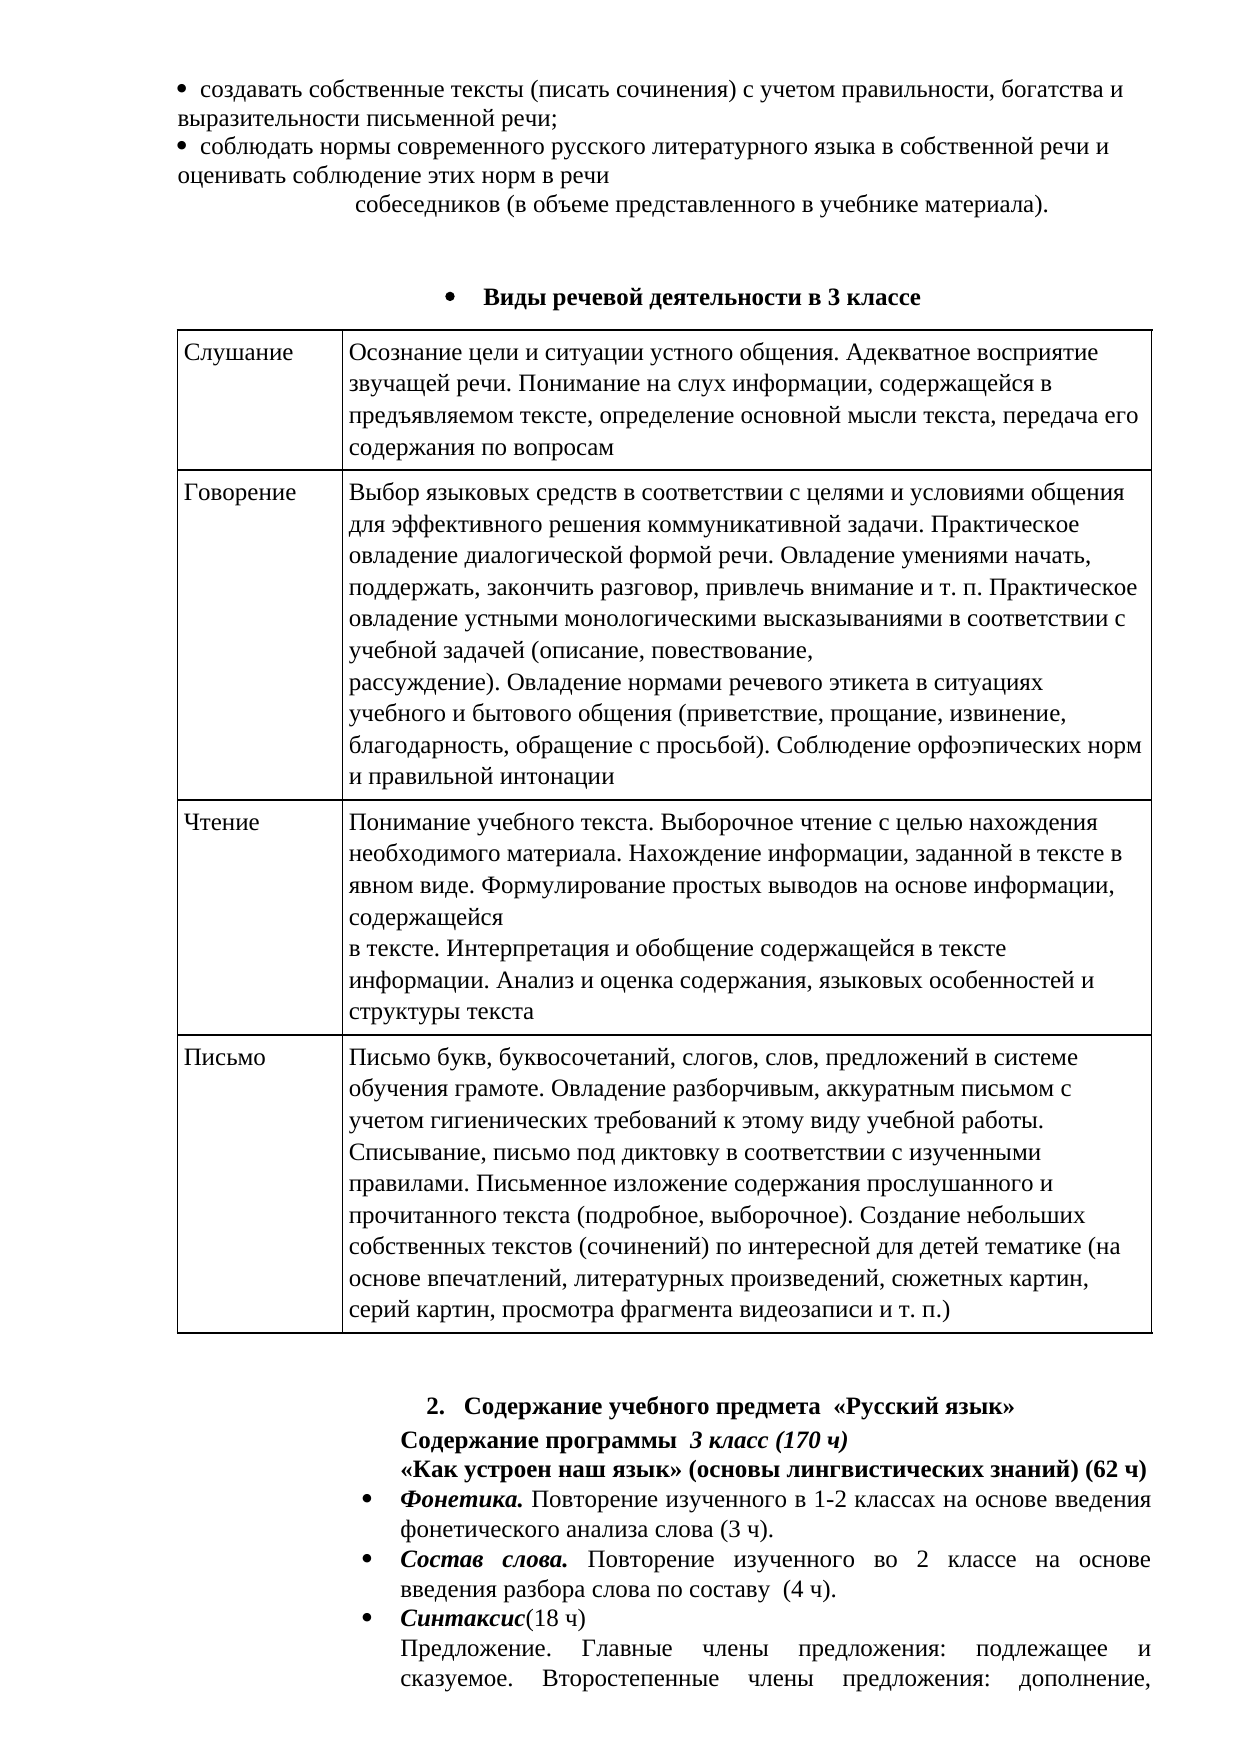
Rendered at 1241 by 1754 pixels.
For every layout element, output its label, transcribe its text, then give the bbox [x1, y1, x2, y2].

table_cell Выбор языковых средств в соответствии с целями и условиями общения для эффективного решения коммуникативной задачи. Практическое овладение диалогической формой речи. Овладение умениями начать, поддержать, закончить разговор, привлечь внимание и т. п. Практическое овладение устными монологическими высказываниями в соответствии с учебной задачей (описание, повествование, рассуждение). Овладение нормами речевого этикета в ситуациях учебного и бытового общения (приветствие, прощание, извинение, благодарность, обращение с просьбой). Соблюдение орфоэпических норм и правильной интонации [343, 471, 1151, 799]
list Состав слова. Повторение изученного во 2 классе на основе введения разбора слова по составу (4 ч). [363, 1543, 1152, 1603]
list Синтаксис(18 ч) [363, 1603, 1152, 1633]
list Содержание программы 3 класс (170 ч) [400, 1424, 1152, 1454]
text создавать собственные тексты (писать сочинения) с учетом правильности, богатства и выразительности письменной речи; [177, 74, 1152, 131]
list «Как устроен наш язык» (основы лингвистических знаний) (62 ч) [400, 1454, 1152, 1484]
list собеседников (в объеме представленного в учебнике материала). [252, 189, 1152, 218]
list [400, 1633, 1152, 1692]
table_cell Письмо [178, 1036, 342, 1332]
text соблюдать нормы современного русского литературного языка в собственной речи и оценивать соблюдение этих норм в речи [177, 131, 1152, 189]
table_cell Чтение [178, 801, 342, 1034]
table_cell Письмо букв, буквосочетаний, слогов, слов, предложений в системе обучения грамоте. Овладение разборчивым, аккуратным письмом с учетом гигиенических требований к этому виду учебной работы. Списывание, письмо под диктовку в соответствии с изученными правилами. Письменное изложение содержания прослушанного и прочитанного текста (подробное, выборочное). Создание небольших собственных текстов (сочинений) по интересной для детей тематике (на основе впечатлений, литературных произведений, сюжетных картин, серий картин, просмотра фрагмента видеозаписи и т. п.) [343, 1036, 1151, 1332]
list Содержание учебного предмета «Русский язык» [290, 1391, 1152, 1420]
table_cell Говорение [178, 471, 342, 799]
list Фонетика. Повторение изученного в 1-2 классах на основе введения фонетического анализа слова (3 ч). [363, 1484, 1152, 1543]
table_cell Понимание учебного текста. Выборочное чтение с целью нахождения необходимого материала. Нахождение информации, заданной в тексте в явном виде. Формулирование простых выводов на основе информации, содержащейся в тексте. Интерпретация и обобщение содержащейся в тексте информации. Анализ и оценка содержания, языковых особенностей и структуры текста [343, 801, 1151, 1034]
list Виды речевой деятельности в 3 классе [215, 282, 1152, 311]
table_header Слушание [178, 331, 342, 469]
table_header Осознание цели и ситуации устного общения. Адекватное восприятие звучащей речи. Понимание на слух информации, содержащейся в предъявляемом тексте, определение основной мысли текста, передача его содержания по вопросам [343, 331, 1151, 469]
